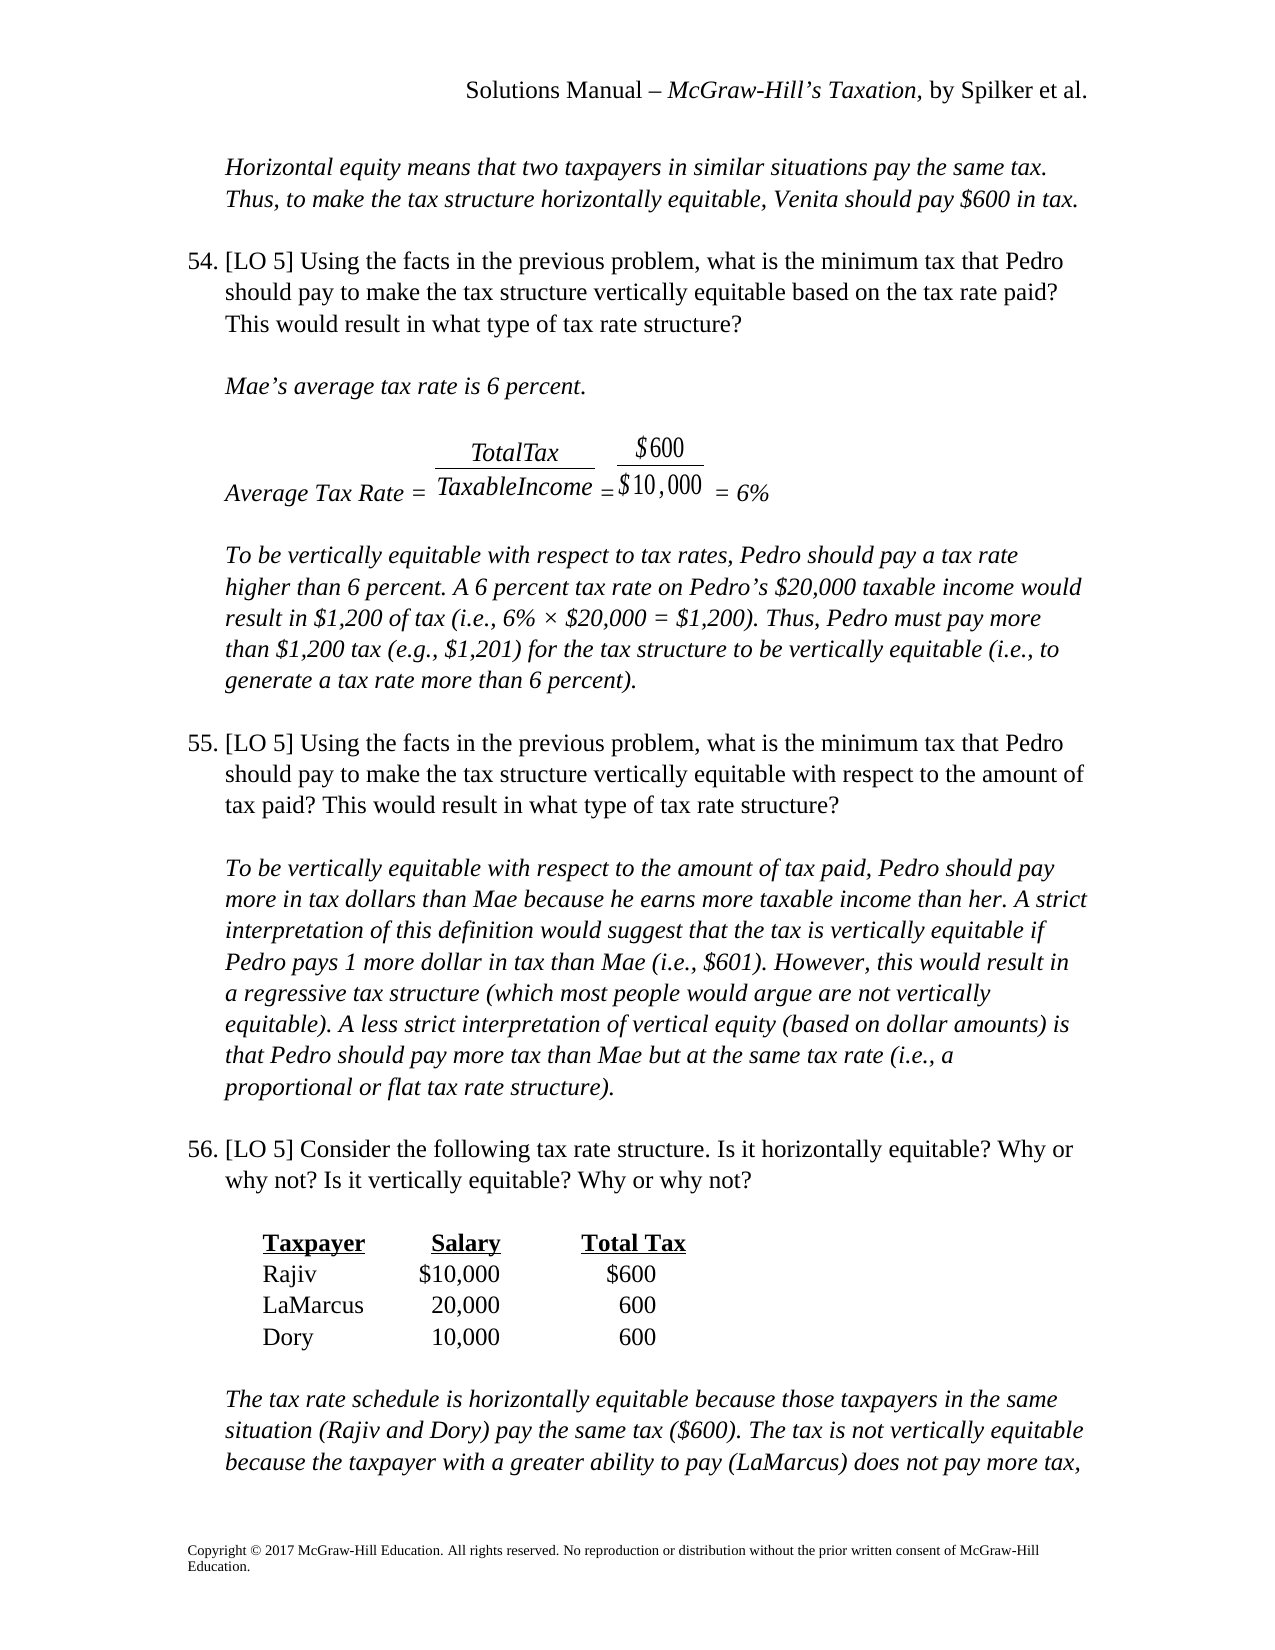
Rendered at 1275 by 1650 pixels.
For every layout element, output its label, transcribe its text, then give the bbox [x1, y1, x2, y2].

text To be vertically equitable with respect to the amount of tax paid, Pedro should pay more in tax dollars than Mae because he earns more taxable income than her. A strict interpretation of this definition would suggest that the tax is vertically equitable if Pedro pays 1 more dollar in tax than Mae (i.e., $601). However, this would result in a regressive tax structure (which most people would argue are not vertically equitable). A less strict interpretation of vertical equity (based on dollar amounts) is that Pedro should pay more tax than Mae but at the same tax rate (i.e., a proportional or flat tax rate structure). [187, 850, 1087, 1100]
text LaMarcus 20,000 600 [262, 1288, 1087, 1319]
text Average Tax Rate = = = 6% [187, 431, 1087, 507]
list [LO 5] Consider the following tax rate structure. Is it horizontally equitable? Why or why not? Is it vertically equitable? Why or why not? [187, 1132, 1087, 1194]
text Horizontal equity means that two taxpayers in similar situations pay the same tax. Thus, to make the tax structure horizontally equitable, Venita should pay $600 in tax. [187, 150, 1087, 212]
text Rajiv $10,000 $600 [262, 1257, 1087, 1288]
text To be vertically equitable with respect to tax rates, Pedro should pay a tax rate higher than 6 percent. A 6 percent tax rate on Pedro’s $20,000 taxable income would result in $1,200 of tax (i.e., 6% × $20,000 = $1,200). Thus, Pedro must pay more than $1,200 tax (e.g., $1,201) for the tax structure to be vertically equitable (i.e., to generate a tax rate more than 6 percent). [187, 538, 1087, 694]
list [LO 5] Using the facts in the previous problem, what is the minimum tax that Pedro should pay to make the tax structure vertically equitable based on the tax rate paid? This would result in what type of tax rate structure? [187, 244, 1087, 337]
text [187, 1350, 1087, 1475]
text Taxpayer Salary Total Tax [262, 1225, 1087, 1257]
text Mae’s average tax rate is 6 percent. [187, 369, 1087, 400]
text Dory 10,000 600 [262, 1319, 1087, 1350]
list [LO 5] Using the facts in the previous problem, what is the minimum tax that Pedro should pay to make the tax structure vertically equitable with respect to the amount of tax paid? This would result in what type of tax rate structure? [187, 725, 1087, 819]
